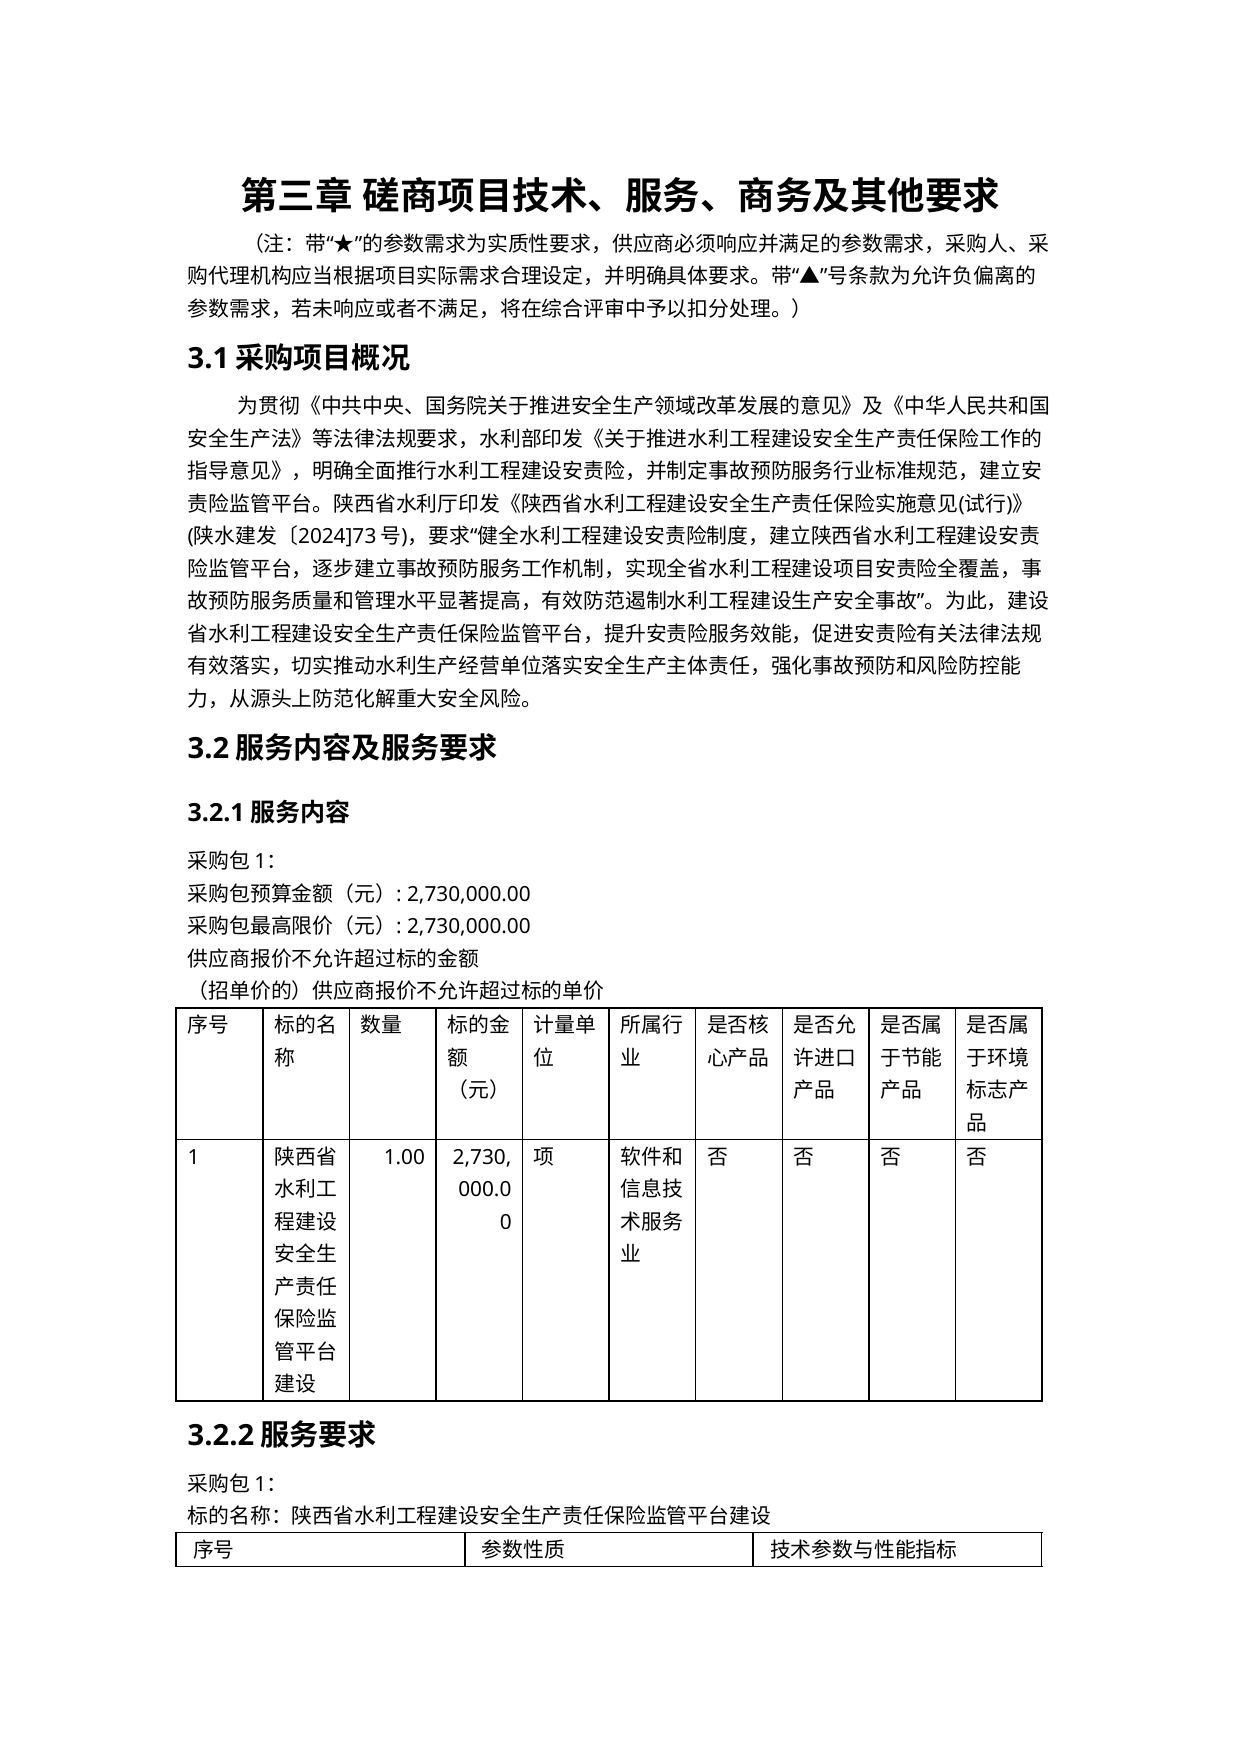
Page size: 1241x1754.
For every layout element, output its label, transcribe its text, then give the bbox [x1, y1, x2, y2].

table_cell 2,730,000.00 [437, 1140, 522, 1400]
table_cell 项 [523, 1140, 608, 1400]
text 供应商报价不允许超过标的金额 [187, 942, 1053, 974]
table_header 是否属于节能产品 [870, 1009, 955, 1138]
text （注：带“★”的参数需求为实质性要求，供应商必须响应并满足的参数需求，采购人、采购代理机构应当根据项目实际需求合理设定，并明确具体要求。带“▲”号条款为允许负偏离的参数需求，若未响应或者不满足，将在综合评审中予以扣分处理。） [187, 227, 1053, 324]
text （招单价的）供应商报价不允许超过标的单价 [187, 974, 1053, 1007]
table_cell 软件和信息技术服务业 [610, 1140, 695, 1400]
text 采购包1： [187, 844, 1053, 877]
text 为贯彻《中共中央、国务院关于推进安全生产领域改革发展的意见》及《中华人民共和国安全生产法》等法律法规要求，水利部印发《关于推进水利工程建设安全生产责任保险工作的指导意见》，明确全面推行水利工程建设安责险，并制定事故预防服务行业标准规范，建立安责险监管平台。陕西省水利厅印发《陕西省水利工程建设安全生产责任保险实施意见(试行)》(陕水建发〔2024]73号)，要求“健全水利工程建设安责险制度，建立陕西省水利工程建设安责险监管平台，逐步建立事故预防服务工作机制，实现全省水利工程建设项目安责险全覆盖，事故预防服务质量和管理水平显著提高，有效防范遏制水利工程建设生产安全事故”。为此，建设省水利工程建设安全生产责任保险监管平台，提升安责险服务效能，促进安责险有关法律法规有效落实，切实推动水利生产经营单位落实安全生产主体责任，强化事故预防和风险防控能力，从源头上防范化解重大安全风险。 [187, 389, 1053, 714]
text 标的名称：陕西省水利工程建设安全生产责任保险监管平台建设 [187, 1499, 1053, 1532]
table_header 是否允许进口产品 [783, 1009, 868, 1138]
text 3.1采购项目概况 [187, 324, 1053, 389]
table_header 所属行业 [610, 1009, 695, 1138]
text 采购包预算金额（元）: 2,730,000.00 [187, 877, 1053, 909]
table_header 序号 [177, 1533, 464, 1566]
table_header 标的名称 [264, 1009, 349, 1138]
text 3.2.2服务要求 [187, 1402, 1053, 1467]
text 采购包1： [187, 1467, 1053, 1499]
table_cell 陕西省水利工程建设安全生产责任保险监管平台建设 [264, 1140, 349, 1400]
table_cell 否 [783, 1140, 868, 1400]
table_cell 否 [956, 1140, 1041, 1400]
text 采购包最高限价（元）: 2,730,000.00 [187, 909, 1053, 942]
table_cell 否 [696, 1140, 782, 1400]
table_cell 1 [177, 1140, 262, 1400]
table_header 技术参数与性能指标 [754, 1533, 1041, 1566]
text 第三章 磋商项目技术、服务、商务及其他要求 [187, 162, 1053, 227]
table_header 是否属于环境标志产品 [956, 1009, 1041, 1138]
table_header 是否核心产品 [696, 1009, 782, 1138]
table_cell 1.00 [350, 1140, 435, 1400]
text 3.2服务内容及服务要求 [187, 714, 1053, 779]
table_header 序号 [177, 1009, 262, 1138]
table_header 标的金额 （元） [437, 1009, 522, 1138]
table_header 计量单位 [523, 1009, 608, 1138]
table_cell 否 [870, 1140, 955, 1400]
table_header 参数性质 [466, 1533, 752, 1566]
text 3.2.1服务内容 [187, 779, 1053, 844]
table_header 数量 [350, 1009, 435, 1138]
